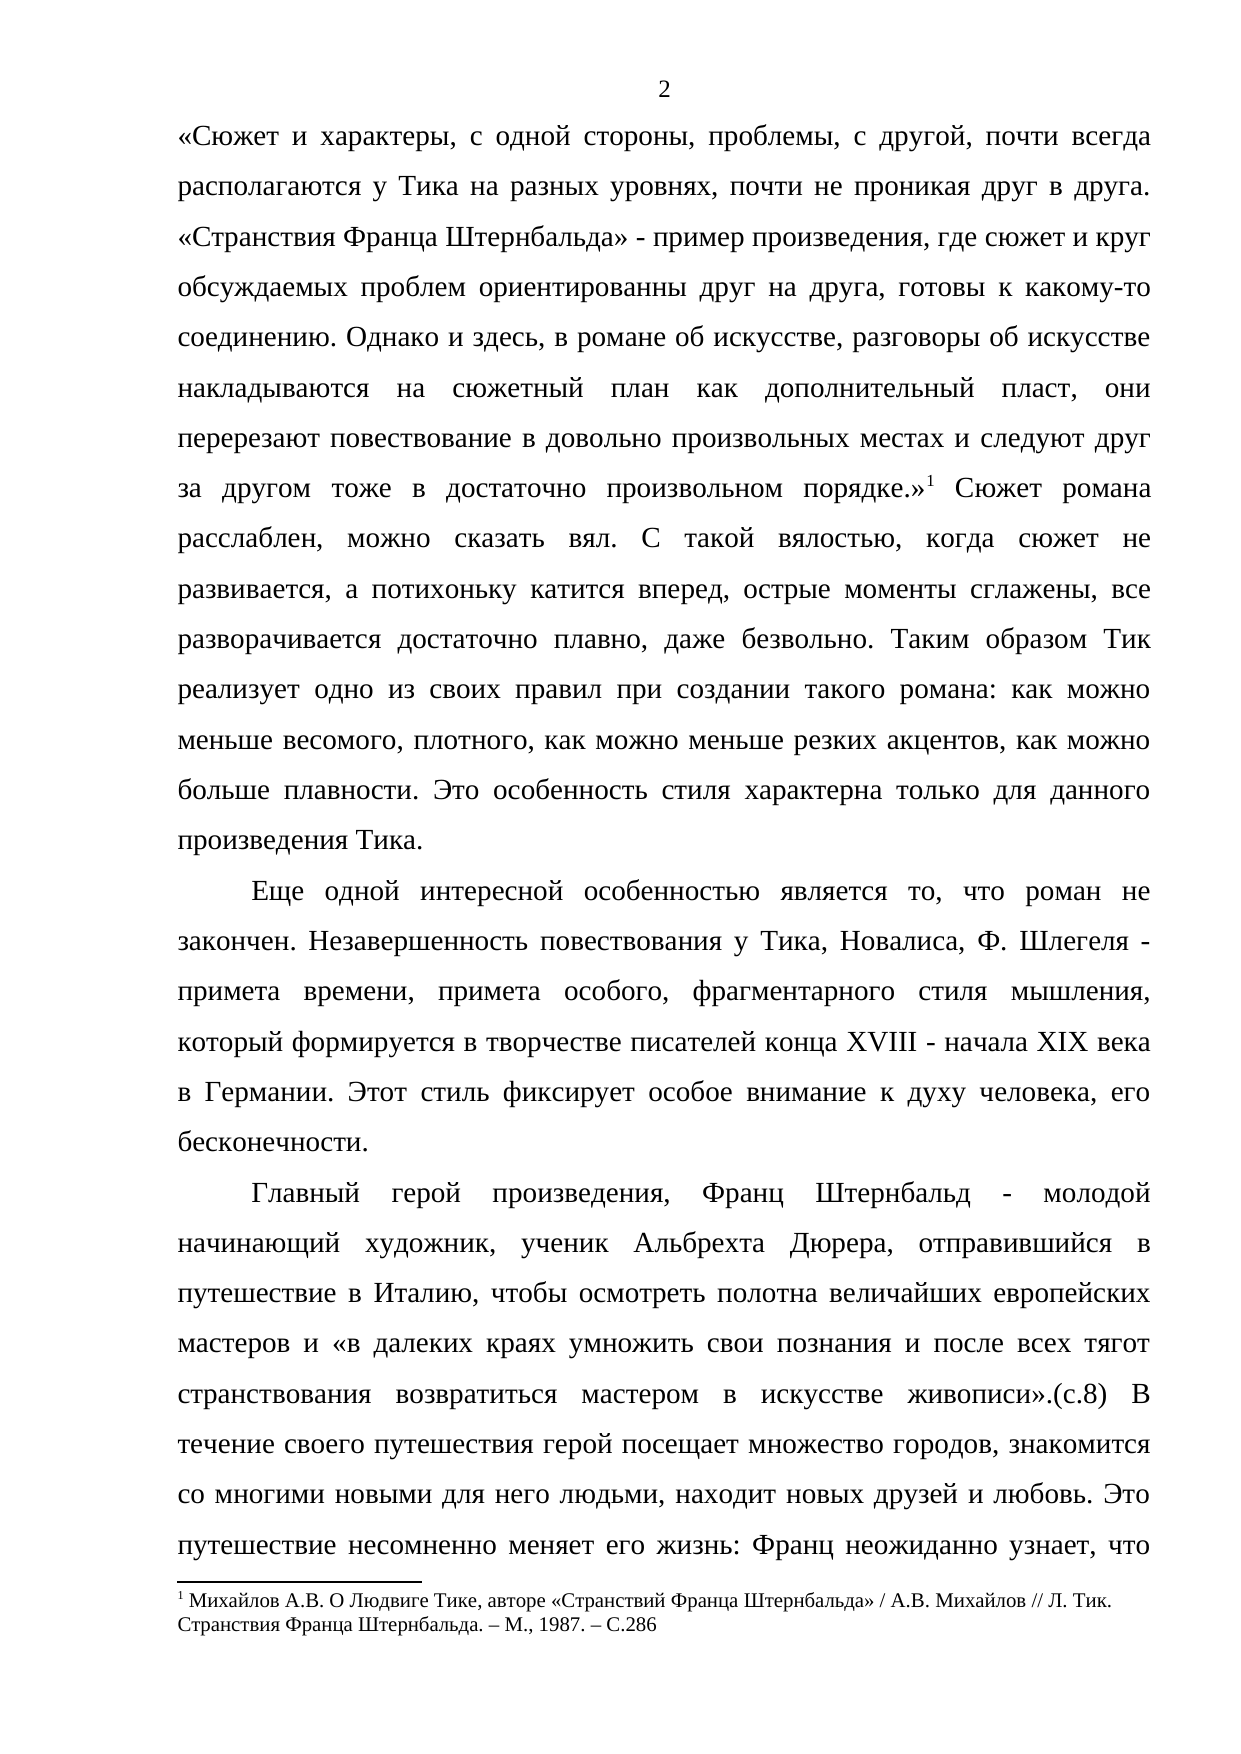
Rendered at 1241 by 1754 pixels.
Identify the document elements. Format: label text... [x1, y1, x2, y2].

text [177, 118, 1152, 856]
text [177, 1175, 1152, 1560]
text Еще одной интересной особенностью является то, что роман не закончен. Незавершенность повествования у Тика, Новалиса, Ф. Шлегеля - примета времени, примета особого, фрагментарного стиля мышления, который формируется в творчестве писателей конца XVIII - начала XIX века в Германии. Этот стиль фиксирует особое внимание к духу человека, его бесконечности. [177, 873, 1152, 1158]
